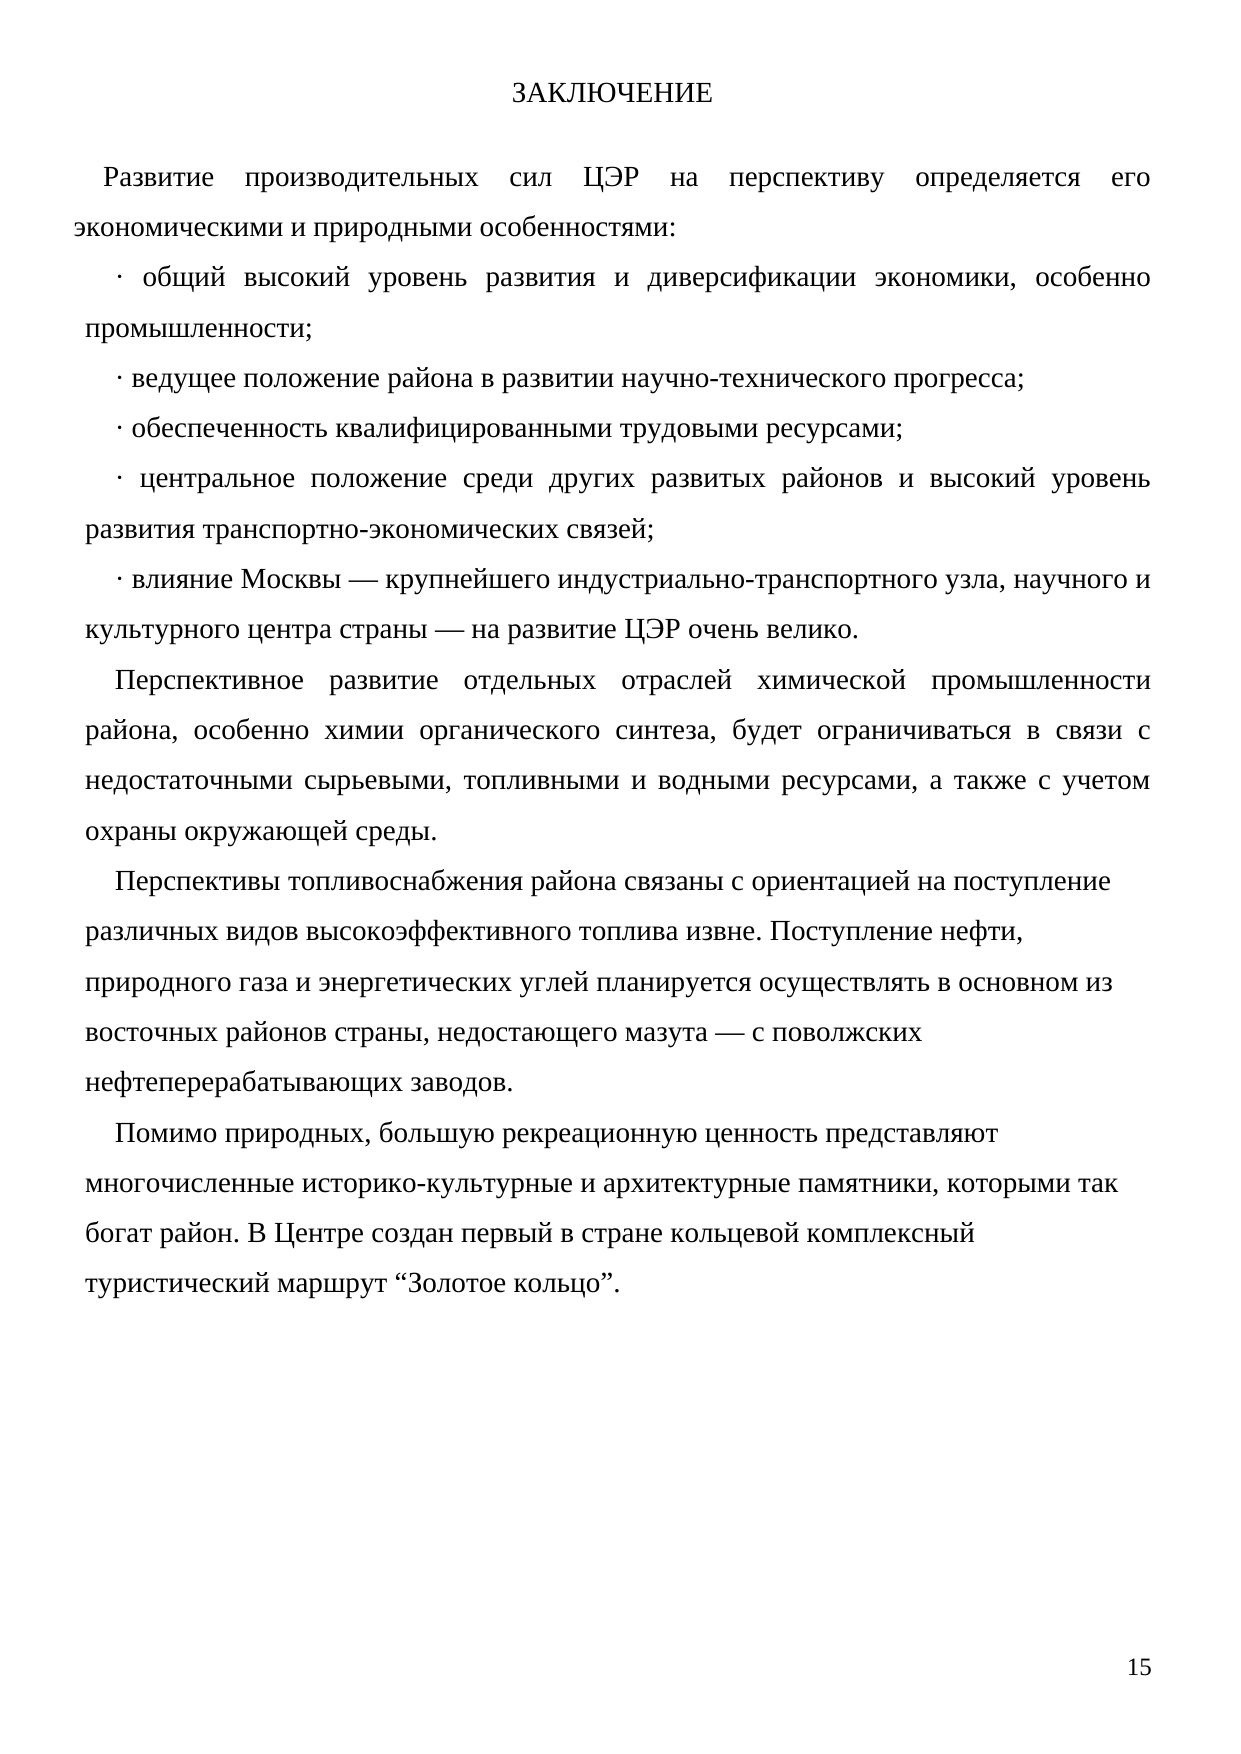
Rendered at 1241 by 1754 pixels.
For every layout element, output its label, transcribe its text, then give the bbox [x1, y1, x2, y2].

text Перспективное развитие отдельных отраслей химической промышленности района, особенно химии органического синтеза, будет ограничиваться в связи с недостаточными сырьевыми, топливными и водными ресурсами, а также с учетом охраны окружающей среды. [85, 662, 1152, 846]
text · обеспеченность квалифицированными трудовыми ресурсами; [85, 410, 1152, 444]
text Помимо природных, большую рекреационную ценность представляют многочисленные историко-культурные и архитектурные памятники, которыми так богат район. В Центре создан первый в стране кольцевой комплексный туристический маршрут “Золотое кольцо”. [85, 1115, 1152, 1299]
text ЗАКЛЮЧЕНИЕ [73, 75, 1152, 108]
text · общий высокий уровень развития и диверсификации экономики, особенно промышленности; [85, 259, 1152, 343]
text Перспективы топливоснабжения района связаны с ориентацией на поступление различных видов высокоэффективного топлива извне. Поступление нефти, природного газа и энергетических углей планируется осуществлять в основном из восточных районов страны, недостающего мазута — с поволжских нефтеперерабатывающих заводов. [85, 863, 1152, 1098]
text Развитие производительных сил ЦЭР на перспективу определяется его экономическими и природными особенностями: [73, 159, 1152, 243]
text · центральное положение среди других развитых районов и высокий уровень развития транспортно-экономических связей; [85, 461, 1152, 544]
text · влияние Москвы — крупнейшего индустриально-транспортного узла, научного и культурного центра страны — на развитие ЦЭР очень велико. [85, 561, 1152, 645]
text · ведущее положение района в развитии научно-технического прогресса; [85, 360, 1152, 393]
